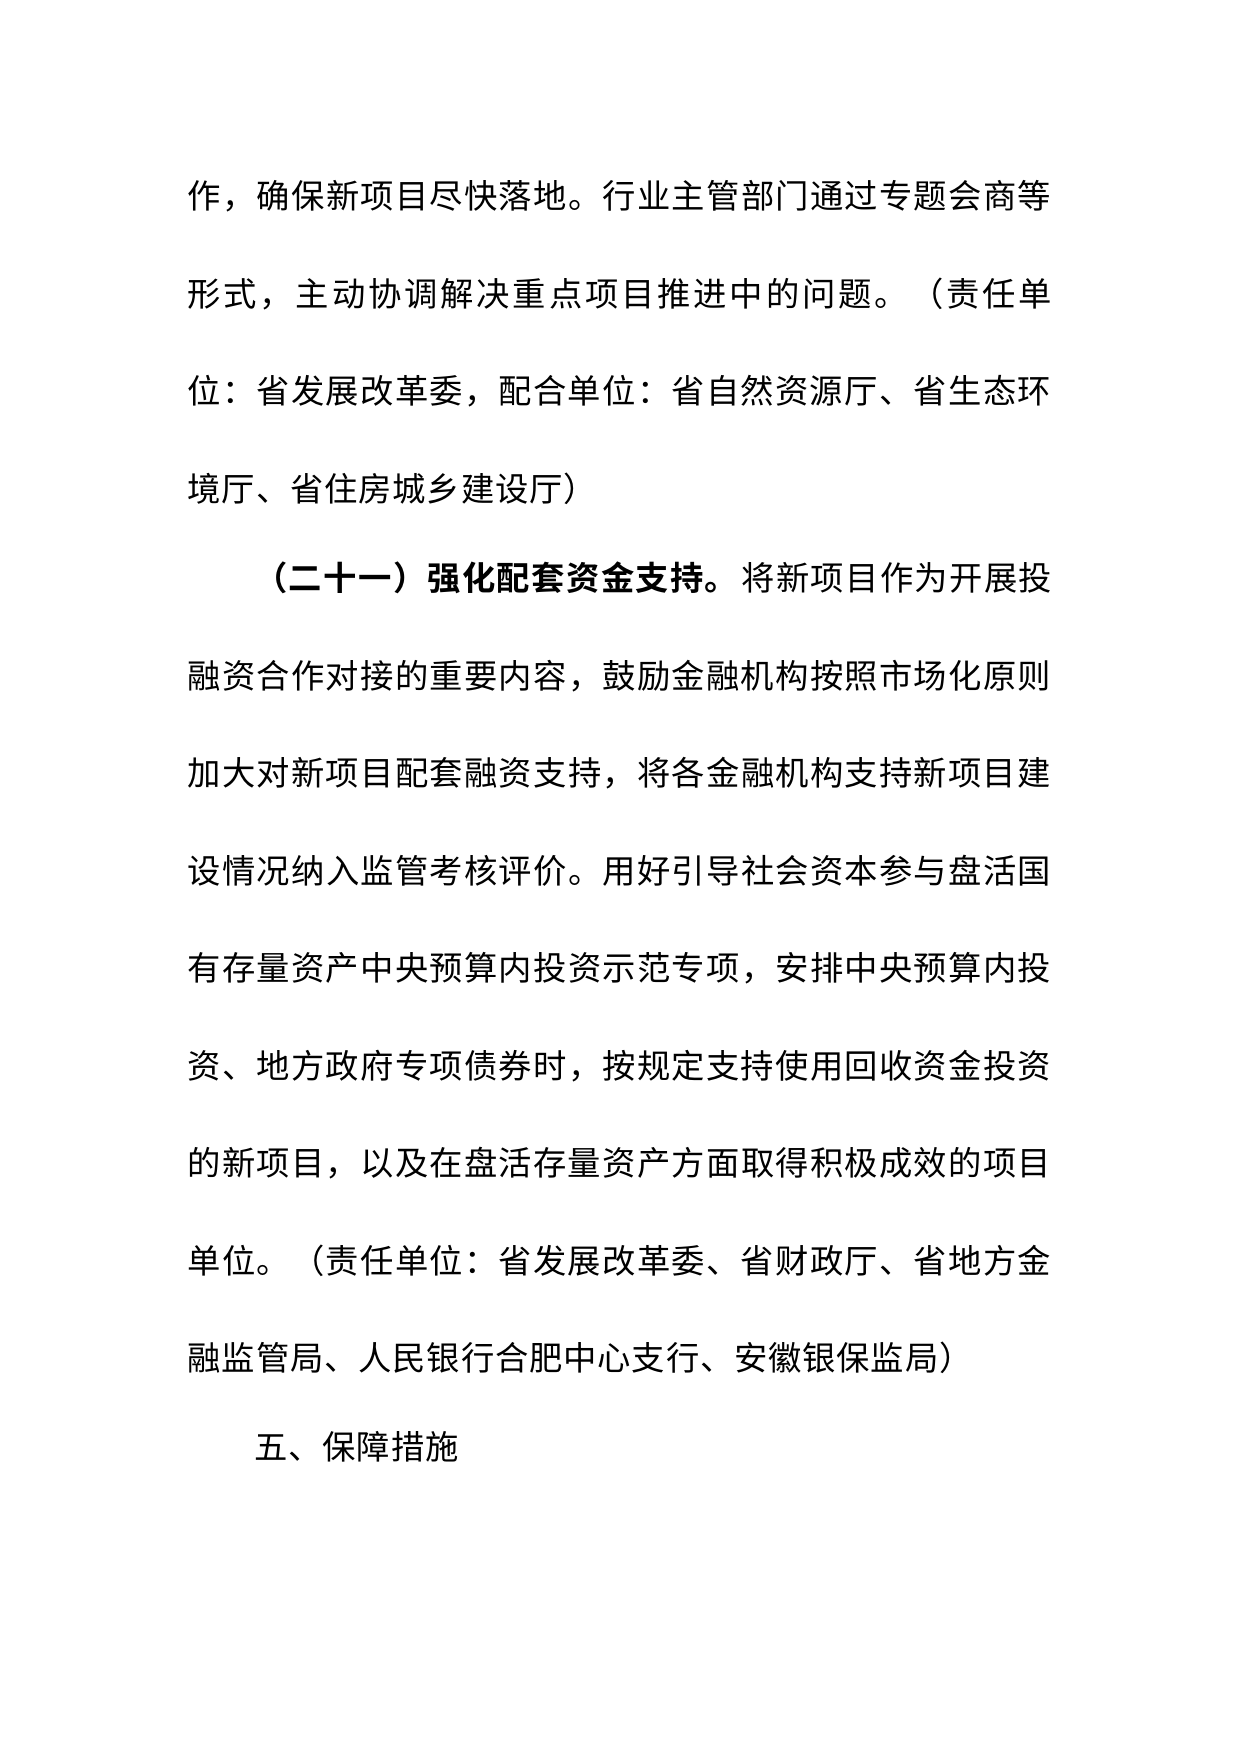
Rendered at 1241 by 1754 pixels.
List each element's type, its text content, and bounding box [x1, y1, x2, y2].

text 五、保障措施 [187, 1413, 1053, 1478]
text （二十一）强化配套资金支持。将新项目作为开展投融资合作对接的重要内容，鼓励金融机构按照市场化原则加大对新项目配套融资支持，将各金融机构支持新项目建设情况纳入监管考核评价。用好引导社会资本参与盘活国有存量资产中央预算内投资示范专项，安排中央预算内投资、地方政府专项债券时，按规定支持使用回收资金投资的新项目，以及在盘活存量资产方面取得积极成效的项目单位。（责任单位：省发展改革委、省财政厅、省地方金融监管局、人民银行合肥中心支行、安徽银保监局） [187, 543, 1053, 1388]
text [187, 162, 1053, 519]
